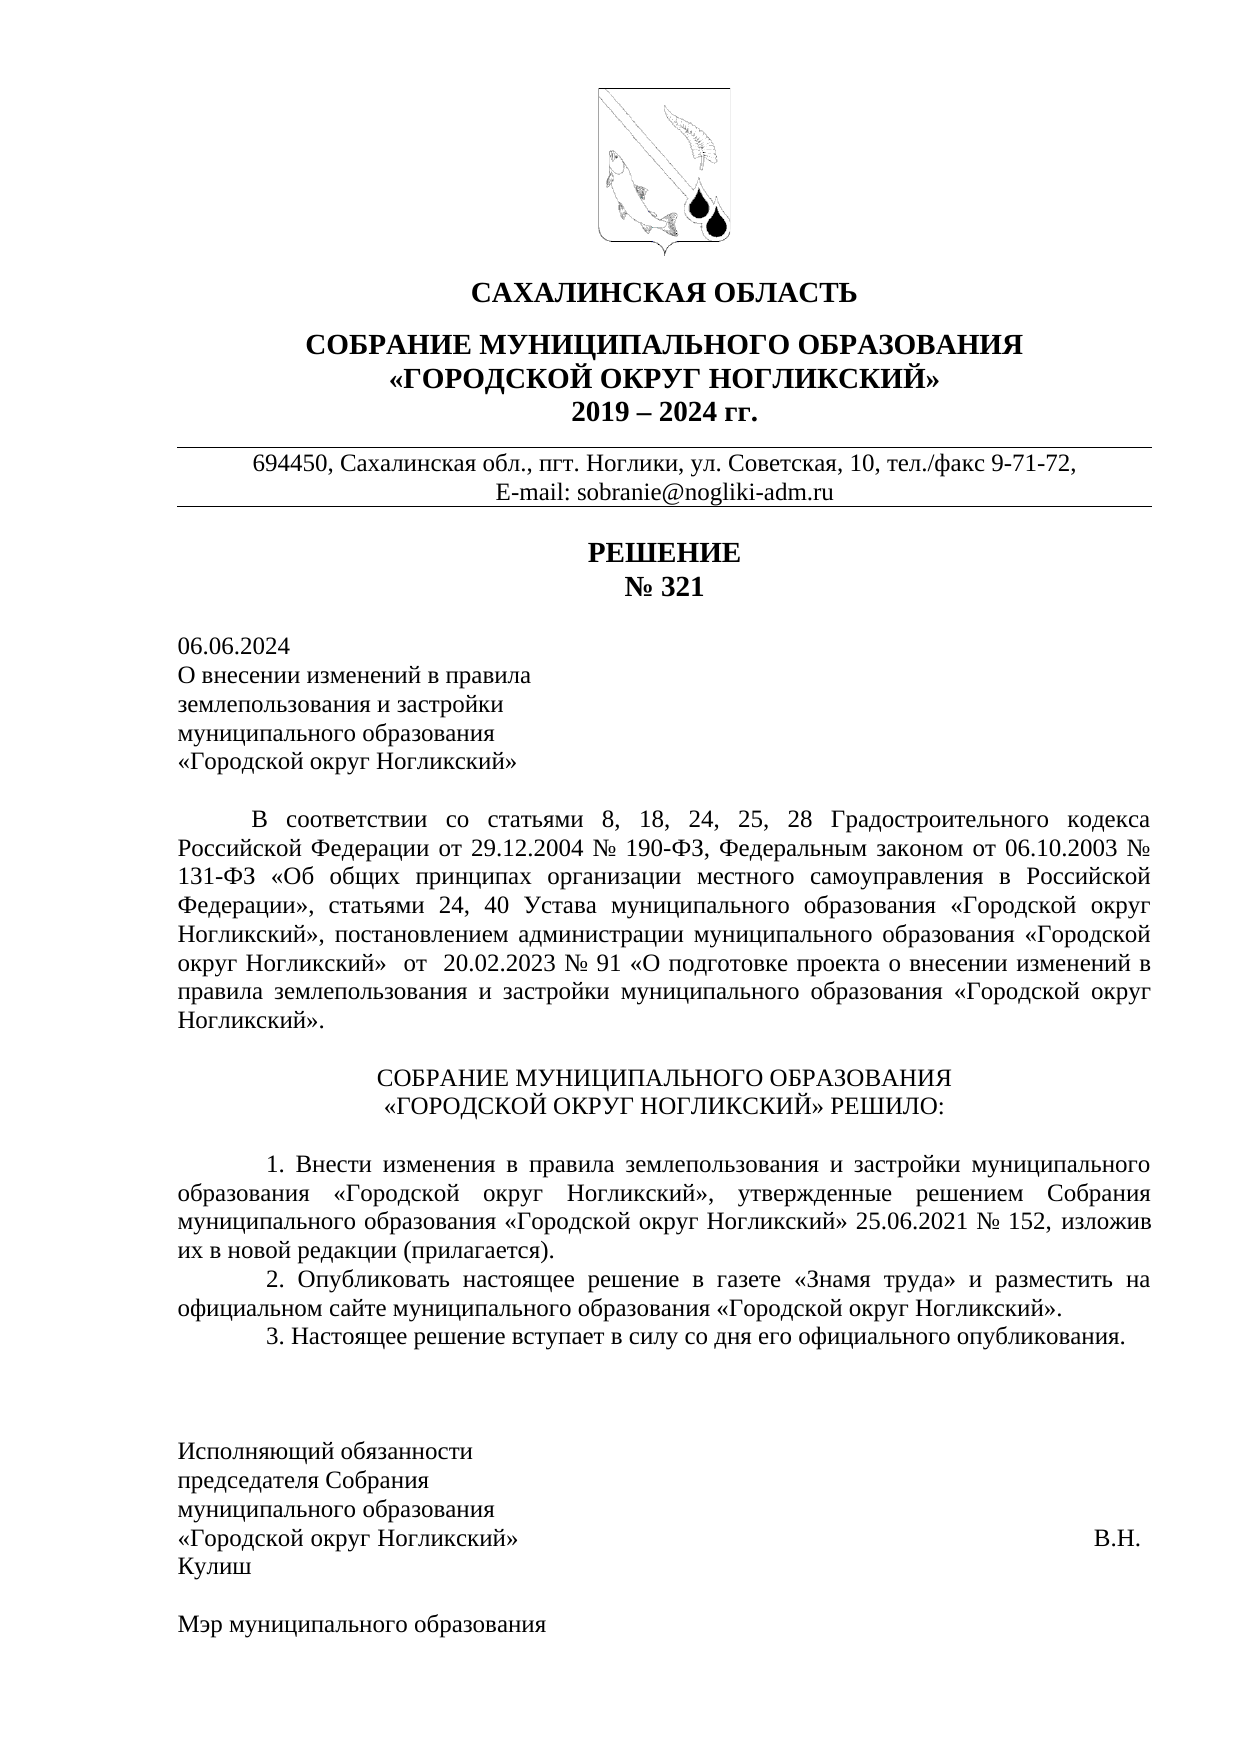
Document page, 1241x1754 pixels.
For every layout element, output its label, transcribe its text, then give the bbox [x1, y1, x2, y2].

text О внесении изменений в правила [177, 660, 1152, 689]
text председателя Собрания [177, 1465, 1152, 1494]
text 1. Внести изменения в правила землепользования и застройки муниципального образования «Городской округ Ногликский», утвержденные решением Собрания муниципального образования «Городской округ Ногликский» 25.06.2021 № 152, изложив их в новой редакции (прилагается). [177, 1149, 1152, 1264]
text 3. Настоящее решение вступает в силу со дня его официального опубликования. [177, 1321, 1152, 1350]
text СОБРАНИЕ МУНИЦИПАЛЬНОГО ОБРАЗОВАНИЯ [177, 1063, 1152, 1091]
subtitle СОБРАНИЕ МУНИЦИПАЛЬНОГО ОБРАЗОВАНИЯ [177, 327, 1152, 361]
text 2. Опубликовать настоящее решение в газете «Знамя труда» и разместить на официальном сайте муниципального образования «Городской округ Ногликский». [177, 1264, 1152, 1321]
table_header 694450, Сахалинская обл., пгт. Ноглики, ул. Советская, 10, тел./факс 9-71-72, E-mail: sobranie@nogliki-adm.ru [177, 448, 1152, 506]
text В соответствии со статьями 8, 18, 24, 25, 28 Градостроительного кодекса Российской Федерации от 29.12.2004 № 190-ФЗ, Федеральным законом от 06.10.2003 № 131-ФЗ «Об общих принципах организации местного самоуправления в Российской Федерации», статьями 24, 40 Устава муниципального образования «Городской округ Ногликский», постановлением администрации муниципального образования «Городской округ Ногликский» от 20.02.2023 № 91 «О подготовке проекта о внесении изменений в правила землепользования и застройки муниципального образования «Городской округ Ногликский». [177, 804, 1152, 1034]
title САХАЛИНСКАЯ ОБЛАСТЬ [177, 275, 1152, 308]
text Мэр муниципального образования [177, 1609, 1152, 1638]
text № 321 [177, 569, 1152, 603]
subtitle «ГОРОДСКОЙ ОКРУГ НОГЛИКСКИЙ» [177, 361, 1152, 394]
text Исполняющий обязанности [177, 1436, 1152, 1465]
text муниципального образования [177, 718, 1152, 746]
text 06.06.2024 [177, 631, 1152, 660]
text «Городской округ Ногликский» В.Н. Кулиш [177, 1523, 1152, 1580]
text муниципального образования [177, 1494, 1152, 1523]
picture [598, 88, 731, 256]
text «Городской округ Ногликский» [177, 746, 1152, 775]
text РЕШЕНИЕ [177, 536, 1152, 569]
text «ГОРОДСКОЙ ОКРУГ НОГЛИКСКИЙ» РЕШИЛО: [177, 1091, 1152, 1120]
text землепользования и застройки [177, 689, 1152, 718]
subtitle 2019 – 2024 гг. [177, 394, 1152, 428]
